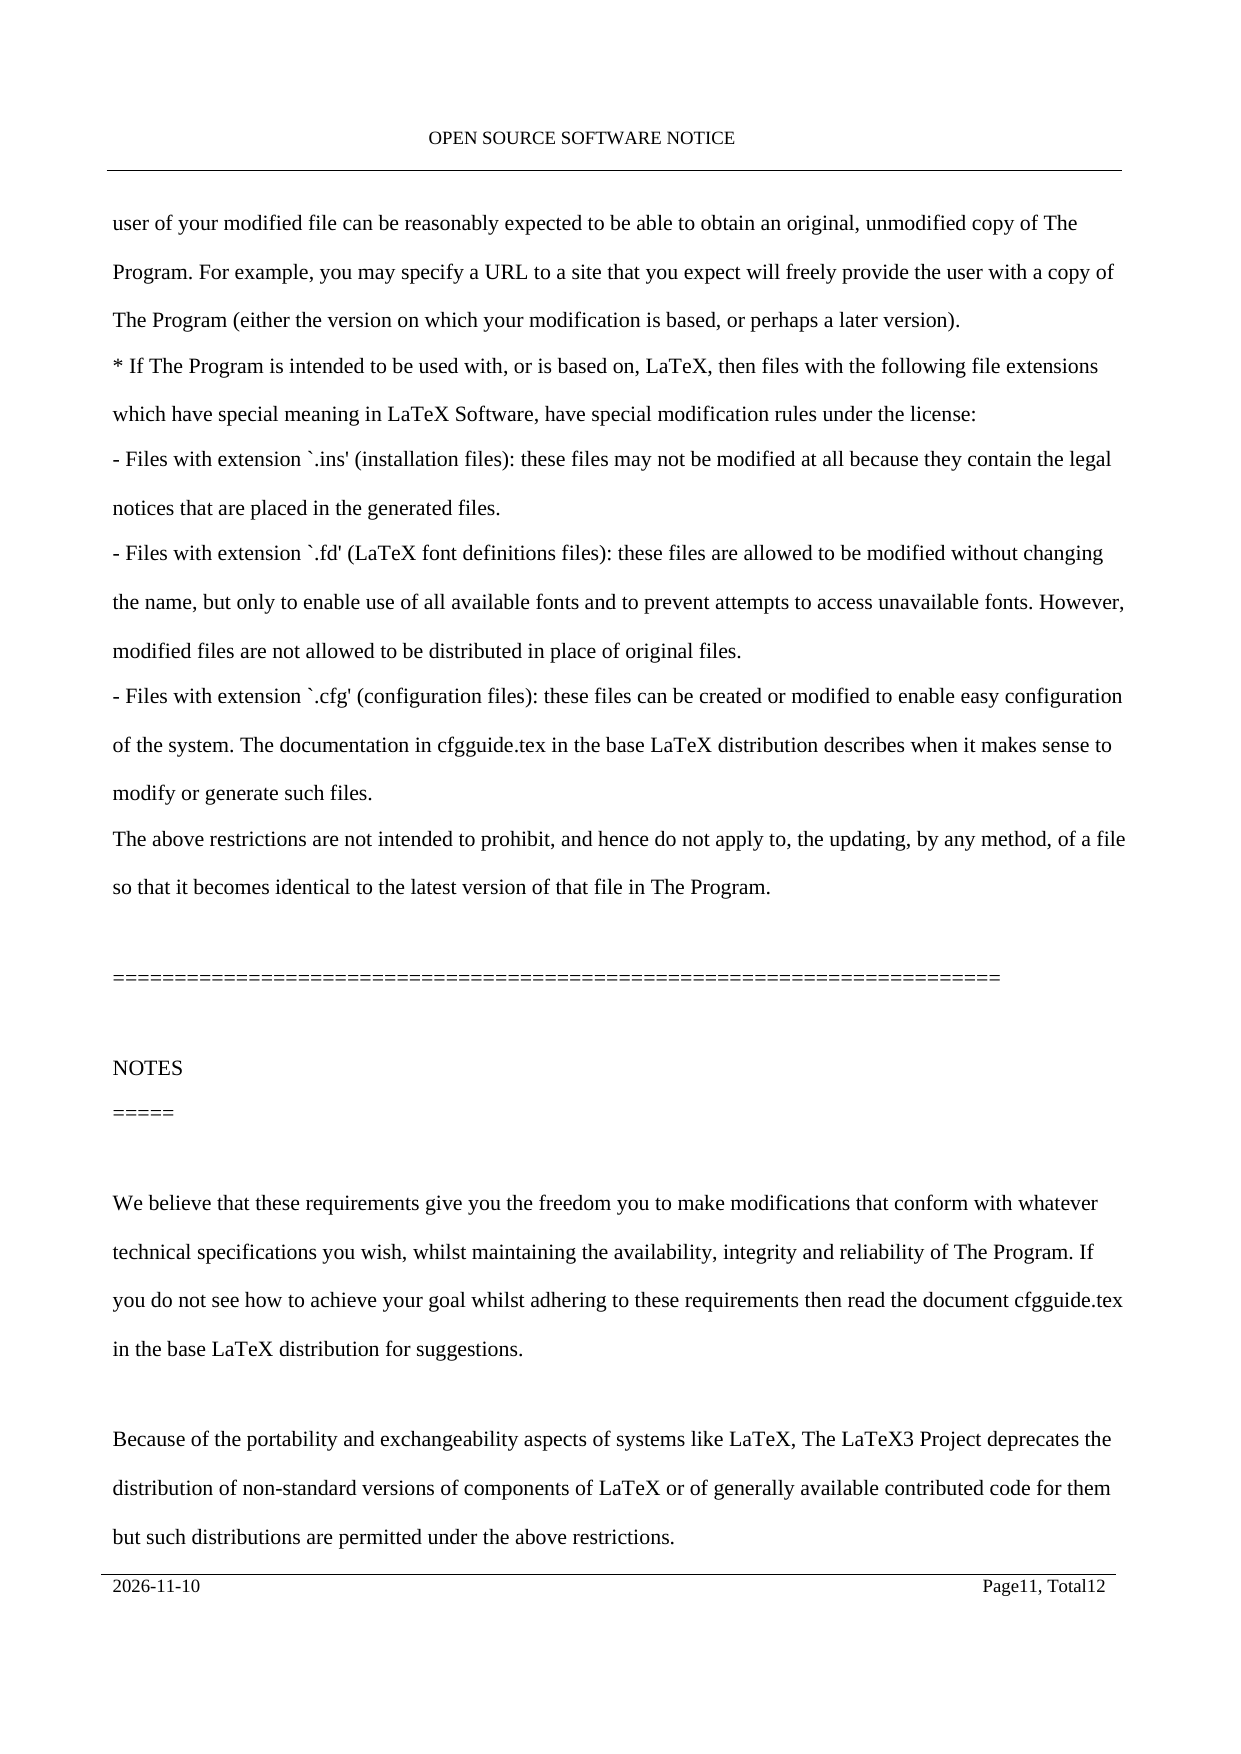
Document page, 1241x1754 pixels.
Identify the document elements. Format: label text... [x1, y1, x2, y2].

text Because of the portability and exchangeability aspects of systems like LaTeX, The LaTeX3 Project deprecates the distribution of non-standard versions of components of LaTeX or of generally available contributed code for them but such distributions are permitted under the above restrictions. [112, 1423, 1128, 1553]
text NOTES [112, 1051, 1128, 1083]
text We believe that these requirements give you the freedom you to make modifications that conform with whatever technical specifications you wish, whilst maintaining the availability, integrity and reliability of The Program. If you do not see how to achieve your goal whilst adhering to these requirements then read the document cfgguide.tex in the base LaTeX distribution for suggestions. [112, 1186, 1128, 1365]
text - Files with extension `.ins' (installation files): these files may not be modified at all because they contain the legal notices that are placed in the generated files. [112, 443, 1128, 524]
text * If The Program is intended to be used with, or is based on, LaTeX, then files with the following file extensions which have special meaning in LaTeX Software, have special modification rules under the license: [112, 349, 1128, 430]
text - Files with extension `.fd' (LaTeX font definitions files): these files are allowed to be modified without changing the name, but only to enable use of all available fonts and to prevent attempts to access unavailable fonts. However, modified files are not allowed to be distributed in place of original files. [112, 537, 1128, 667]
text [112, 206, 1128, 336]
text The above restrictions are not intended to prohibit, and hence do not apply to, the updating, by any method, of a file so that it becomes identical to the latest version of that file in The Program. [112, 822, 1128, 903]
text ======================================================================== [112, 961, 1128, 993]
text - Files with extension `.cfg' (configuration files): these files can be created or modified to enable easy configuration of the system. The documentation in cfgguide.tex in the base LaTeX distribution describes when it makes sense to modify or generate such files. [112, 679, 1128, 809]
text ===== [112, 1096, 1128, 1129]
